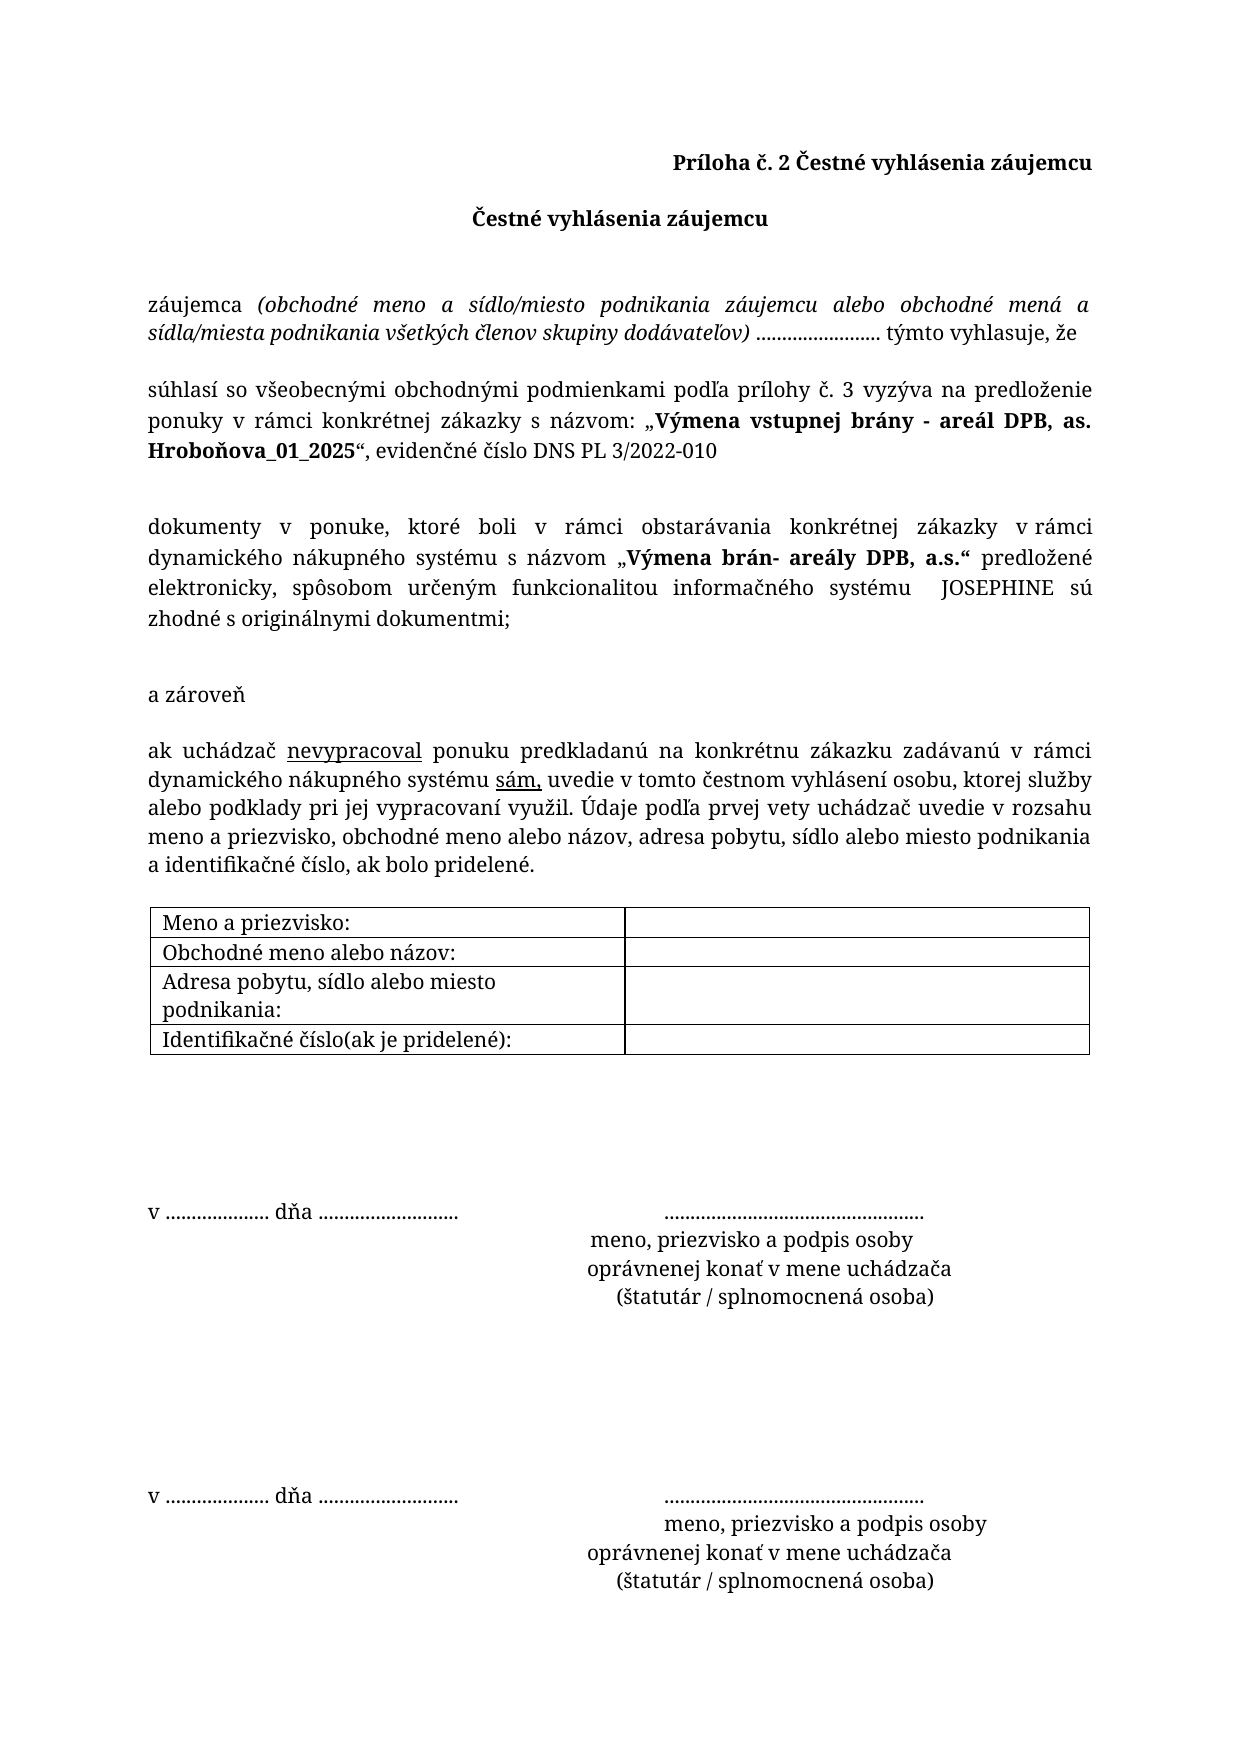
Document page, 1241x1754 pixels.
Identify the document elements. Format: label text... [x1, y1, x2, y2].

table_cell Obchodné meno alebo názov: [151, 938, 624, 966]
text dokumenty v ponuke, ktoré boli v rámci obstarávania konkrétnej zákazky v rámci dynamického nákupného systému s názvom „Výmena brán- areály DPB, a.s.“ predložené elektronicky, spôsobom určeným funkcionalitou informačného systému JOSEPHINE sú zhodné s originálnymi dokumentmi; [148, 512, 1093, 632]
text Čestné vyhlásenia záujemcu [148, 204, 1093, 233]
text meno, priezvisko a podpis osoby [148, 1509, 1093, 1538]
text meno, priezvisko a podpis osoby [148, 1225, 1093, 1254]
text a zároveň [148, 680, 1093, 708]
text (štatutár / splnomocnená osoba) [369, 1566, 1093, 1595]
table_header Meno a priezvisko: [151, 908, 624, 937]
text oprávnenej konať v mene uchádzača [516, 1254, 1093, 1282]
table_cell [626, 967, 1089, 1024]
text ak uchádzač nevypracoval ponuku predkladanú na konkrétnu zákazku zadávanú v rámci dynamického nákupného systému sám, uvedie v tomto čestnom vyhlásení osobu, ktorej služby alebo podklady pri jej vypracovaní využil. Údaje podľa prvej vety uchádzač uvedie v rozsahu meno a priezvisko, obchodné meno alebo názov, adresa pobytu, sídlo alebo miesto podnikania a identifikačné číslo, ak bolo pridelené. [148, 737, 1093, 879]
text v .................... dňa ........................... .................................................. [148, 1481, 1093, 1509]
table_cell Adresa pobytu, sídlo alebo miesto podnikania: [151, 967, 624, 1024]
table_cell [626, 1025, 1089, 1053]
text súhlasí so všeobecnými obchodnými podmienkami podľa prílohy č. 3 vyzýva na predloženie ponuky v rámci konkrétnej zákazky s názvom: „Výmena vstupnej brány - areál DPB, as. Hroboňova_01_2025“, evidenčné číslo DNS PL 3/2022-010 [148, 375, 1093, 465]
table_cell [626, 938, 1089, 966]
table_header [626, 908, 1089, 937]
text oprávnenej konať v mene uchádzača [516, 1538, 1093, 1566]
table_cell Identifikačné číslo(ak je pridelené): [151, 1025, 624, 1053]
text záujemca (obchodné meno a sídlo/miesto podnikania záujemcu alebo obchodné mená a sídla/miesta podnikania všetkých členov skupiny dodávateľov) ........................ týmto vyhlasuje, že [148, 290, 1093, 347]
text v .................... dňa ........................... .................................................. [148, 1197, 1093, 1225]
text (štatutár / splnomocnená osoba) [369, 1282, 1093, 1311]
text Príloha č. 2 Čestné vyhlásenia záujemcu [148, 148, 1093, 176]
